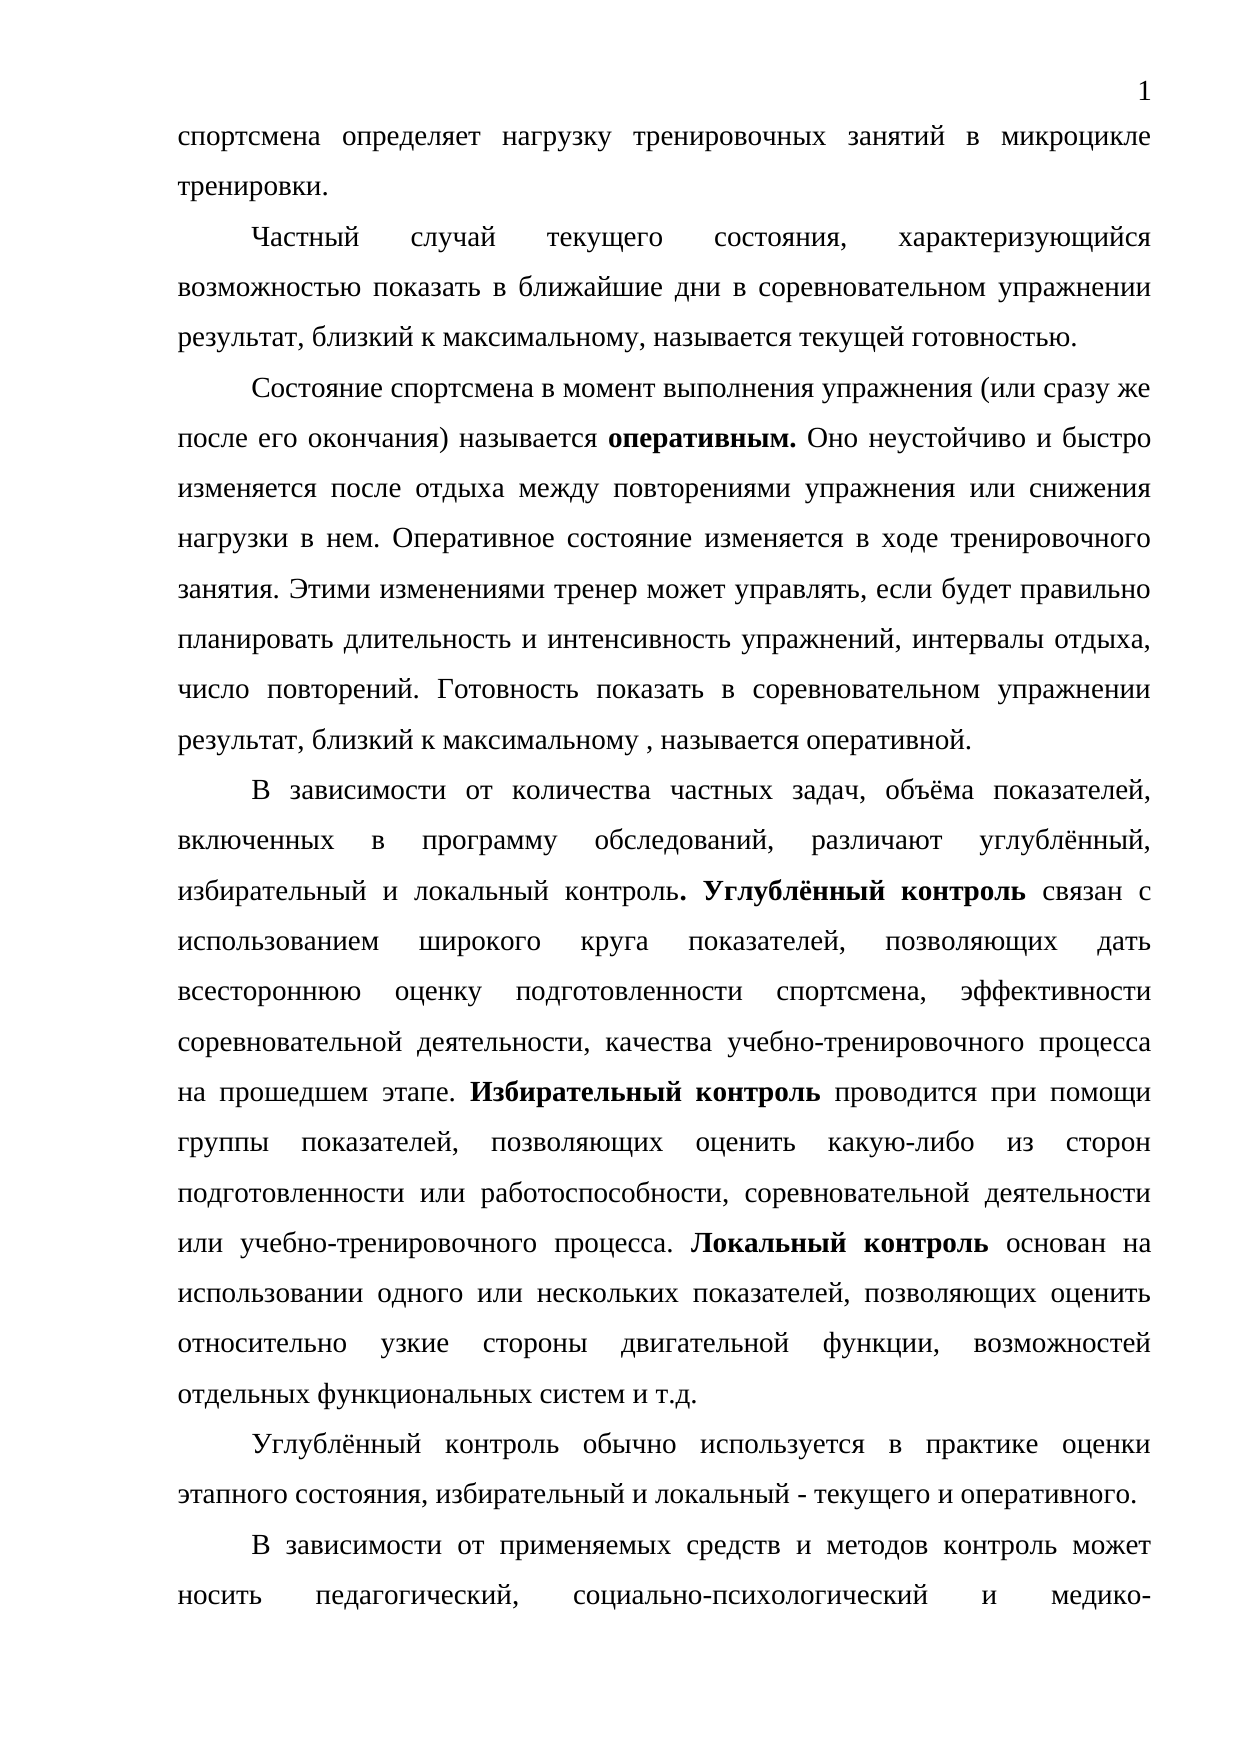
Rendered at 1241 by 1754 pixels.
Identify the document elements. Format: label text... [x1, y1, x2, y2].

text Состояние спортсмена в момент выполнения упражнения (или сразу же после его окончания) называется оперативным. Оно неустойчиво и быстро изменяется после отдыха между повторениями упражнения или снижения нагрузки в нем. Оперативное состояние изменяется в ходе тренировочного занятия. Этими изменениями тренер может управлять, если будет правильно планировать длительность и интенсивность упражнений, интервалы отдыха, число повторений. Готовность показать в соревновательном упражнении результат, близкий к максимальному , называется оперативной. [177, 370, 1152, 755]
text Углублённый контроль обычно используется в практике оценки этапного состояния, избирательный и локальный - текущего и оперативного. [177, 1426, 1152, 1510]
text Частный случай текущего состояния, характеризующийся возможностью показать в ближайшие дни в соревновательном упражнении результат, близкий к максимальному, называется текущей готовностью. [177, 219, 1152, 353]
text В зависимости от количества частных задач, объёма показателей, включенных в программу обследований, различают углублённый, избирательный и локальный контроль. Углублённый контроль связан с использованием широкого круга показателей, позволяющих дать всестороннюю оценку подготовленности спортсмена, эффективности соревновательной деятельности, качества учебно-тренировочного процесса на прошедшем этапе. Избирательный контроль проводится при помощи группы показателей, позволяющих оценить какую-либо из сторон подготовленности или работоспособности, соревновательной деятельности или учебно-тренировочного процесса. Локальный контроль основан на использовании одного или нескольких показателей, позволяющих оценить относительно узкие стороны двигательной функции, возможностей отдельных функциональных систем и т.д. [177, 772, 1152, 1409]
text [177, 1527, 1152, 1611]
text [177, 118, 1152, 202]
